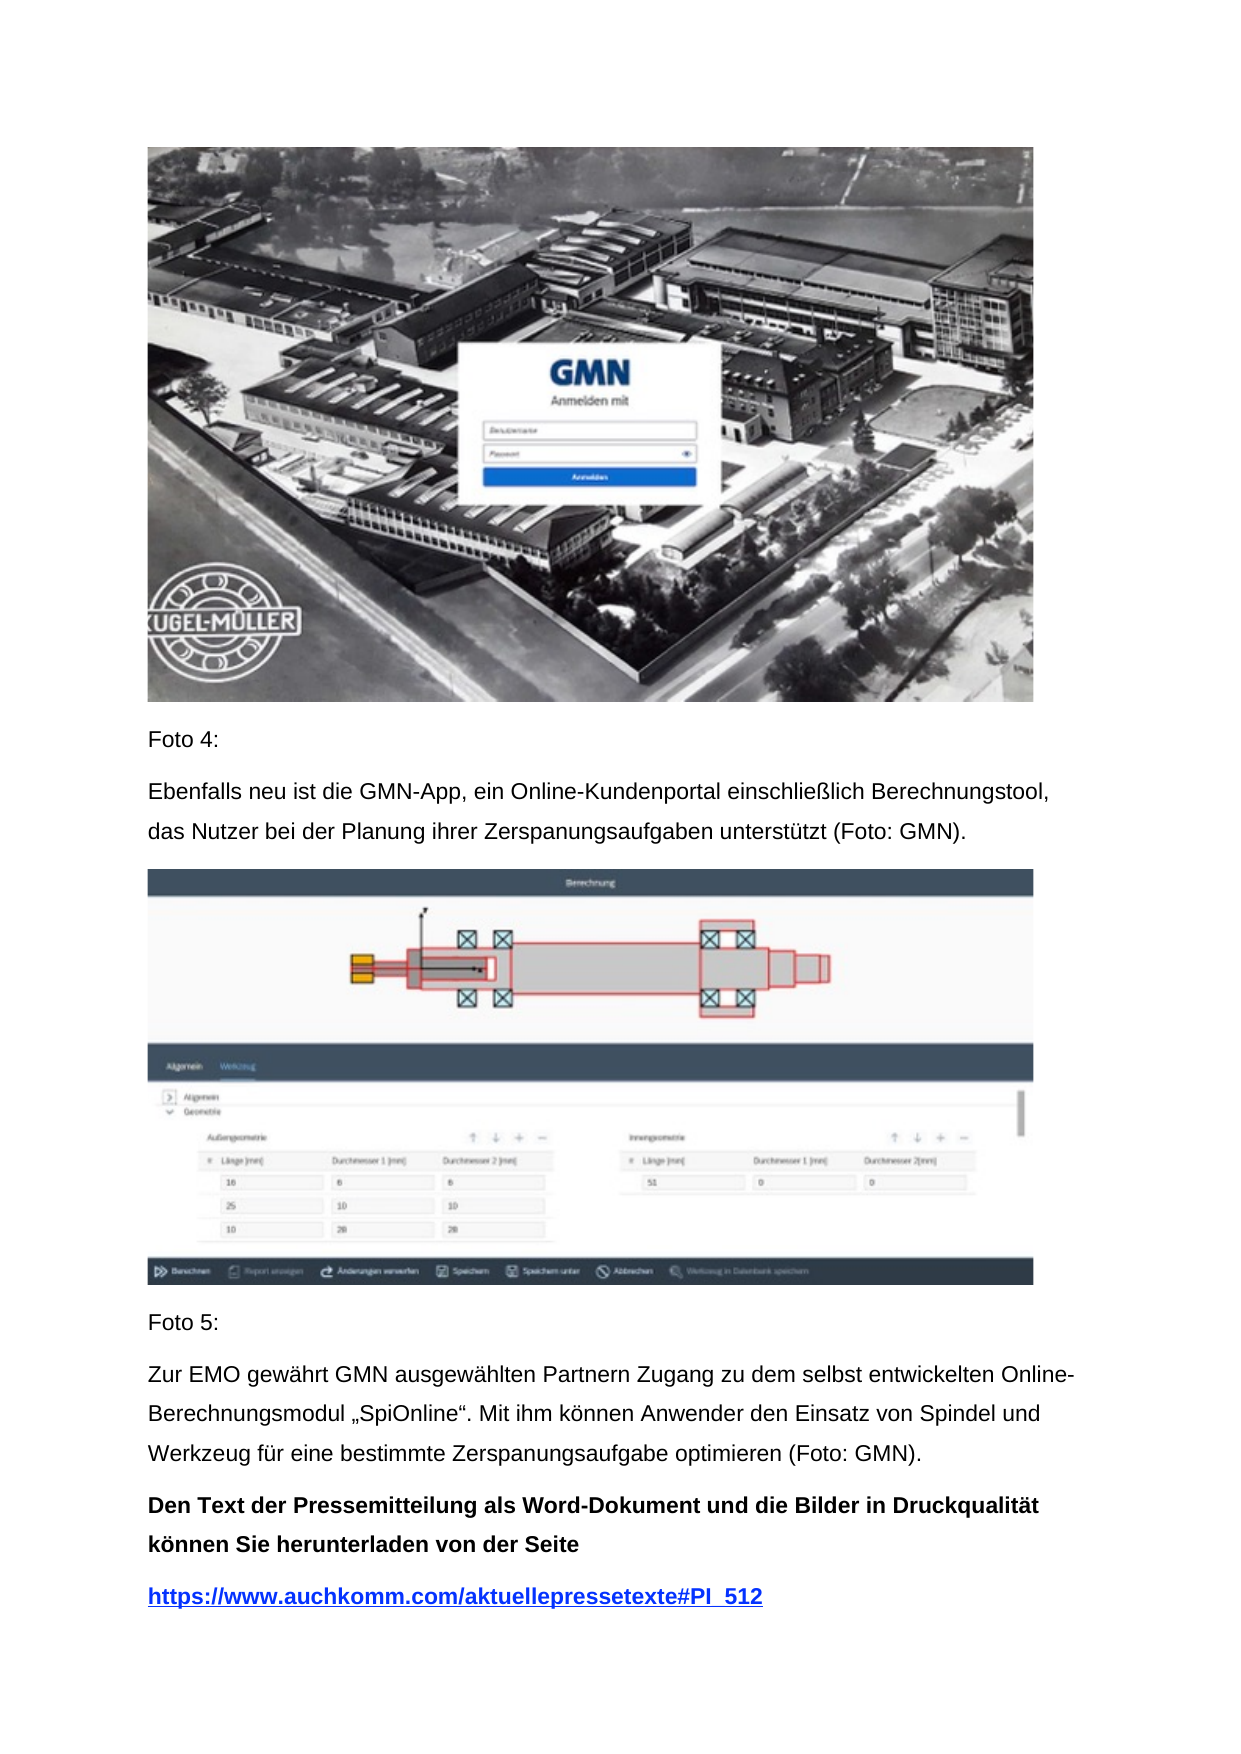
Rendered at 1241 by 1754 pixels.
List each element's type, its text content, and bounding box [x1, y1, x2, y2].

text Foto 5: [148, 1309, 1093, 1335]
text Den Text der Pressemitteilung als Word-Dokument und die Bilder in Druckqualität können Sie herunterladen von der Seite [148, 1492, 1093, 1557]
text https://www.auchkomm.com/aktuellepressetexte#PI_512 [148, 1583, 1093, 1609]
text Foto 4: [148, 726, 1093, 752]
text Zur EMO gewährt GMN ausgewählten Partnern Zugang zu dem selbst entwickelten Online-Berechnungsmodul „SpiOnline“. Mit ihm können Anwender den Einsatz von Spindel und Werkzeug für eine bestimmte Zerspanungsaufgabe optimieren (Foto: GMN). [148, 1361, 1093, 1466]
text Ebenfalls neu ist die GMN-App, ein Online-Kundenportal einschließlich Berechnungstool, das Nutzer bei der Planung ihrer Zerspanungsaufgaben unterstützt (Foto: GMN). [148, 778, 1093, 844]
picture [147, 869, 1034, 1285]
picture [147, 147, 1034, 702]
